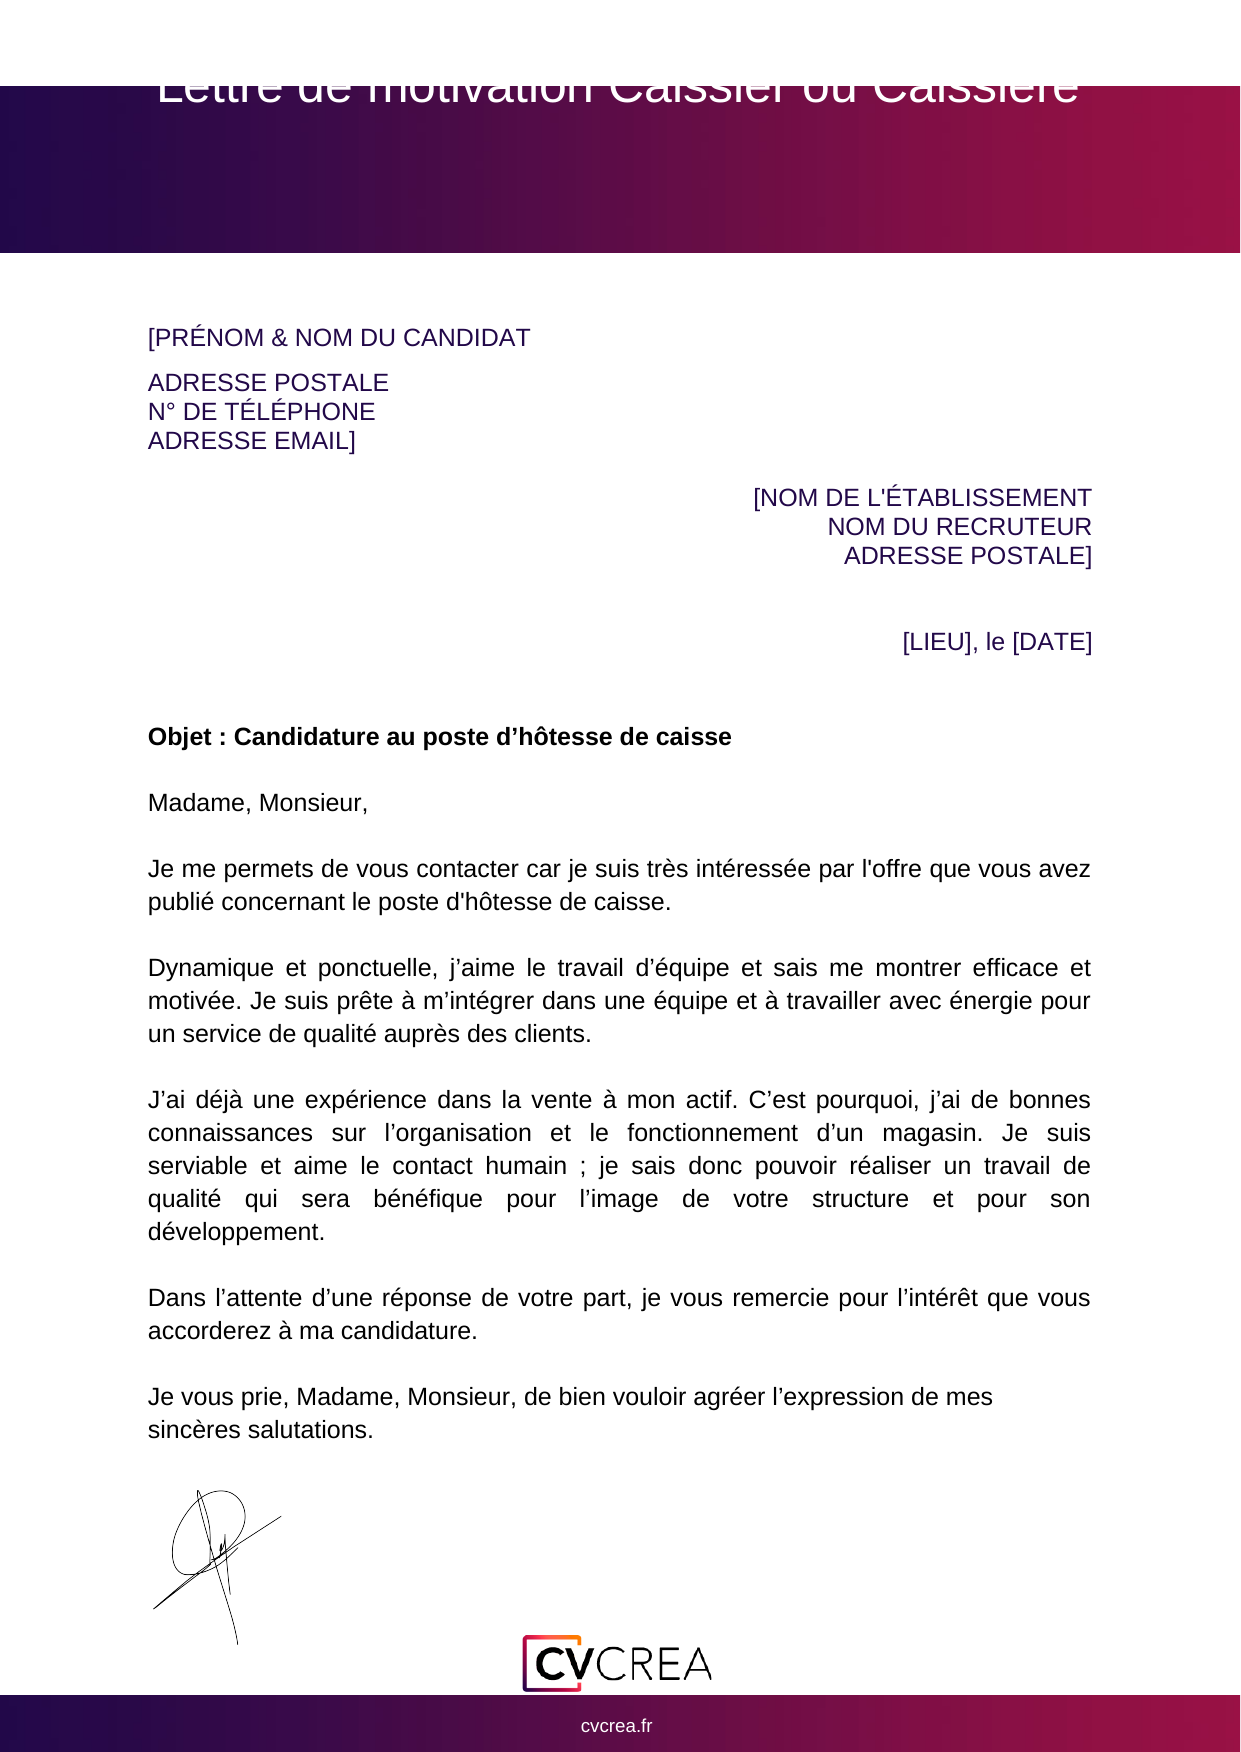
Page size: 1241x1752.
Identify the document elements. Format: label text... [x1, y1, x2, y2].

text J’ai déjà une expérience dans la vente à mon actif. C’est pourquoi, j’ai de bonnes connaissances sur l’organisation et le fonctionnement d’un magasin. Je suis serviable et aime le contact humain ; je sais donc pouvoir réaliser un travail de qualité qui sera bénéfique pour l’image de votre structure et pour son développement. [148, 1085, 1092, 1246]
picture [470, 86, 477, 98]
picture [153, 1490, 282, 1645]
text Je me permets de vous contacter car je suis très intéressée par l'offre que vous avez publié concernant le poste d'hôtesse de caisse. [148, 854, 1092, 916]
text ADRESSE POSTALE] [148, 541, 1092, 569]
picture [915, 89, 927, 99]
text ADRESSE EMAIL] [148, 426, 1092, 454]
text [NOM DE L'ÉTABLISSEMENT [148, 483, 1092, 512]
text Dans l’attente d’une réponse de votre part, je vous remercie pour l’intérêt que vous accorderez à ma candidature. [148, 1283, 1092, 1345]
picture [546, 86, 560, 99]
text N° DE TÉLÉPHONE [148, 397, 1092, 426]
picture [415, 86, 429, 99]
picture [522, 1635, 712, 1692]
picture [651, 89, 663, 99]
text Je vous prie, Madame, Monsieur, de bien vouloir agréer l’expression de mes sincères salutations. [148, 1382, 1092, 1444]
picture [0, 1695, 1241, 1752]
picture [304, 86, 317, 99]
text ADRESSE POSTALE [148, 368, 1092, 397]
picture [809, 86, 823, 99]
text Madame, Monsieur, [148, 788, 1092, 817]
picture [838, 86, 850, 99]
text Dynamique et ponctuelle, j’aime le travail d’équipe et sais me montrer efficace et motivée. Je suis prête à m’intégrer dans une équipe et à travailler avec énergie pour un service de qualité auprès des clients. [148, 953, 1092, 1048]
text Objet : Candidature au poste d’hôtesse de caisse [148, 722, 1092, 751]
text NOM DU RECRUTEUR [148, 512, 1092, 541]
picture [493, 89, 505, 99]
picture [0, 86, 1241, 253]
text [LIEU], le [DATE] [148, 627, 1092, 656]
subtitle [PRÉNOM & NOM DU CANDIDAT [148, 253, 1092, 352]
